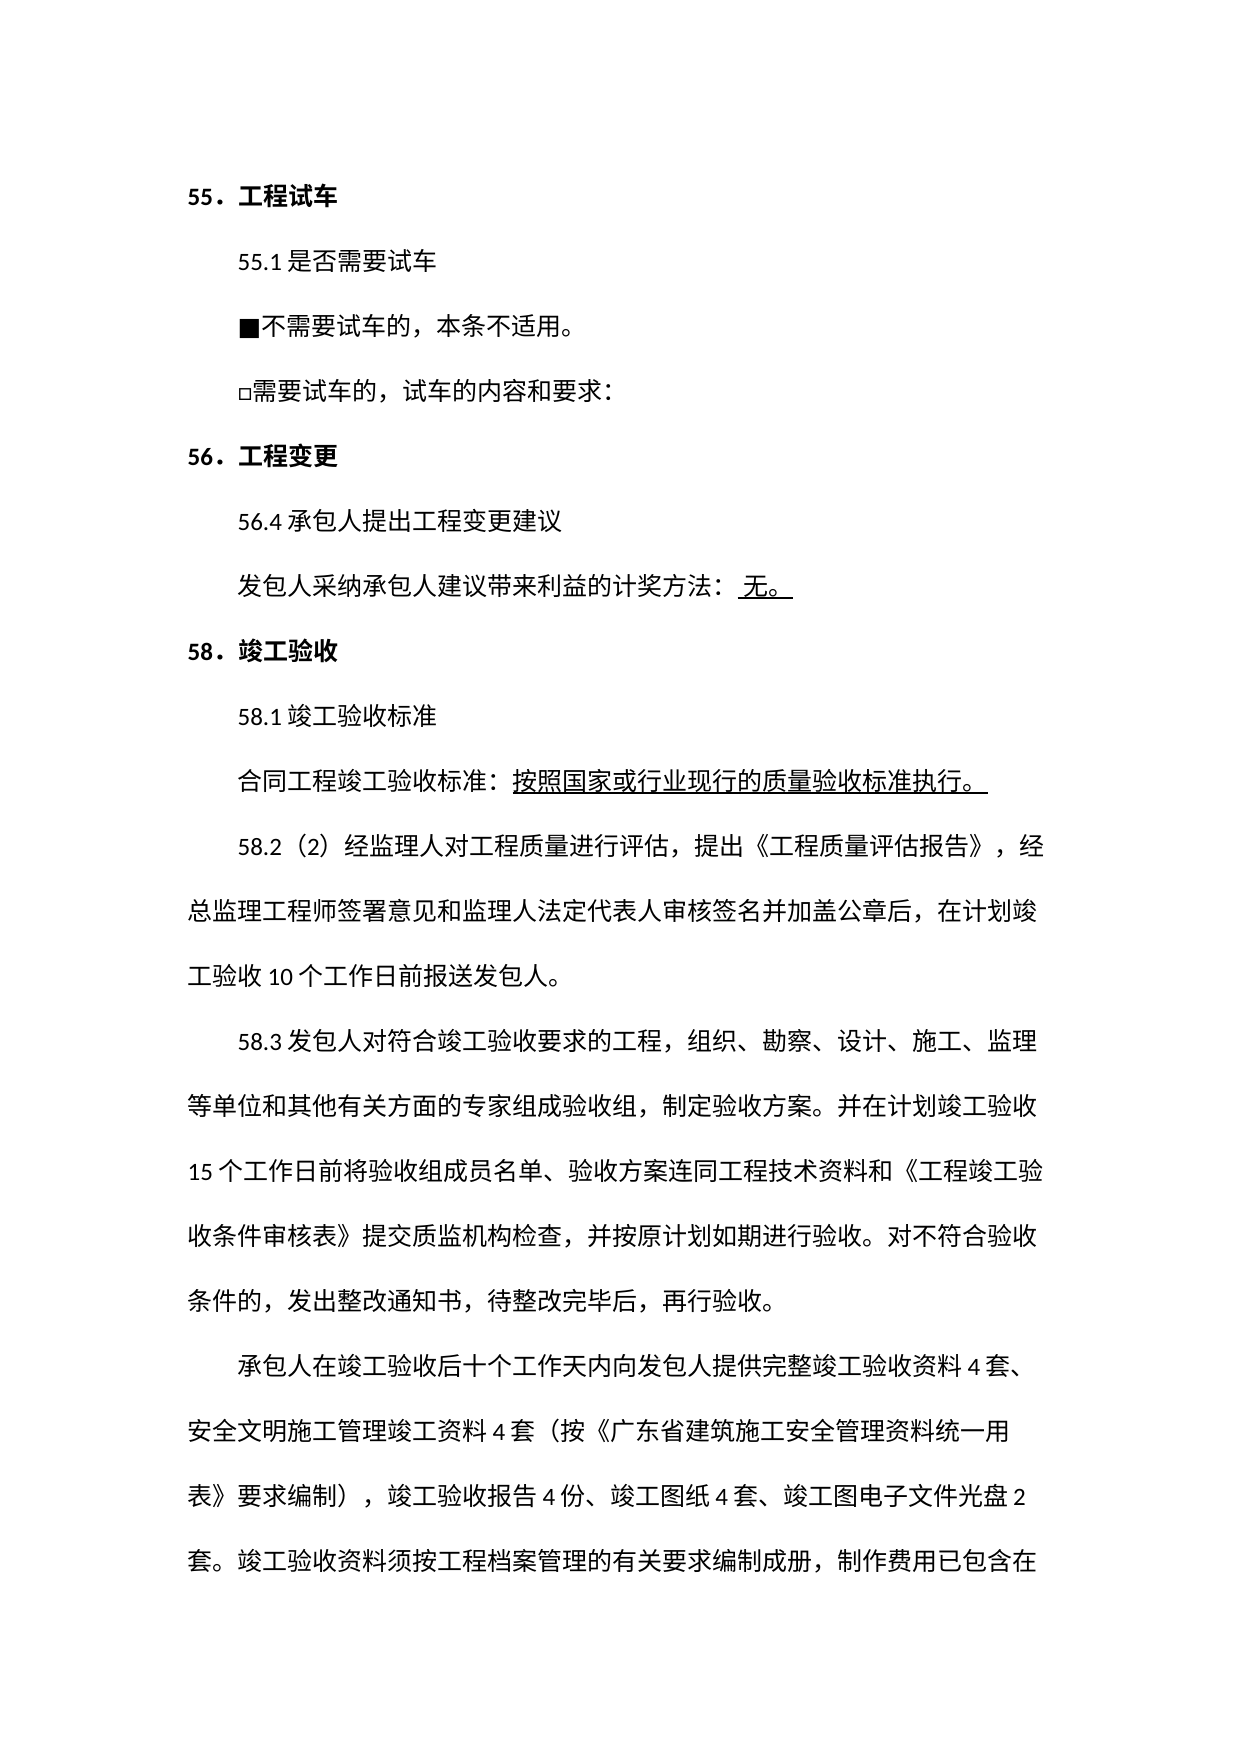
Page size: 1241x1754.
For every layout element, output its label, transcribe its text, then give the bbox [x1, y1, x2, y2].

text 58.3发包人对符合竣工验收要求的工程，组织、勘察、设计、施工、监理等单位和其他有关方面的专家组成验收组，制定验收方案。并在计划竣工验收15个工作日前将验收组成员名单、验收方案连同工程技术资料和《工程竣工验收条件审核表》提交质监机构检查，并按原计划如期进行验收。对不符合验收条件的，发出整改通知书，待整改完毕后，再行验收。 [187, 1007, 1053, 1332]
text ■不需要试车的，本条不适用。 [187, 292, 1053, 357]
text 58．竣工验收 [187, 617, 1053, 682]
text 58.2（2）经监理人对工程质量进行评估，提出《工程质量评估报告》，经总监理工程师签署意见和监理人法定代表人审核签名并加盖公章后，在计划竣工验收10个工作日前报送发包人。 [187, 812, 1053, 1007]
text 发包人采纳承包人建议带来利益的计奖方法： 无。 [187, 552, 1053, 617]
text 56.4 承包人提出工程变更建议 [187, 487, 1053, 552]
text 合同工程竣工验收标准：按照国家或行业现行的质量验收标准执行。 [187, 747, 1053, 812]
text 55．工程试车 [187, 162, 1053, 227]
text □需要试车的，试车的内容和要求： [187, 357, 1053, 422]
text 58.1 竣工验收标准 [187, 682, 1053, 747]
text 56．工程变更 [187, 422, 1053, 487]
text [187, 1332, 1053, 1592]
text 55.1 是否需要试车 [187, 227, 1053, 292]
